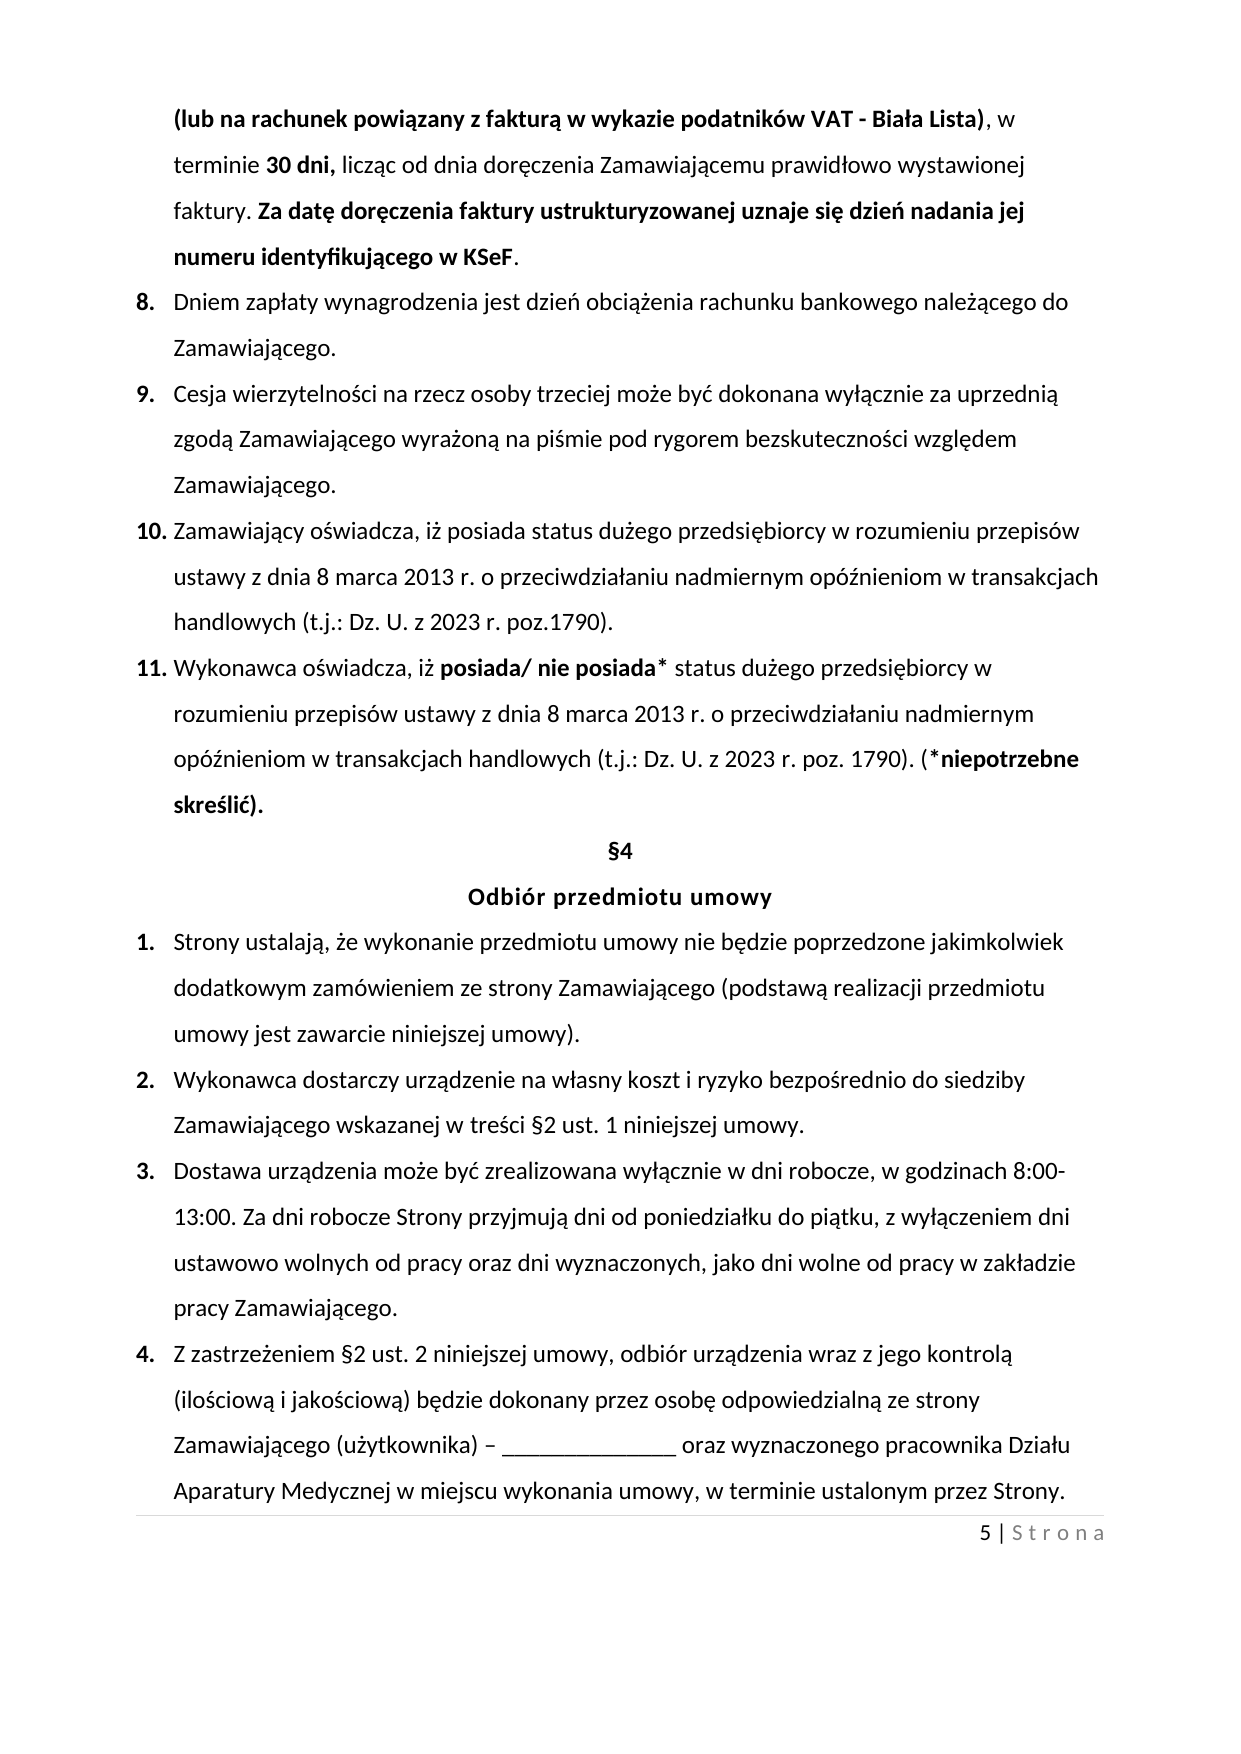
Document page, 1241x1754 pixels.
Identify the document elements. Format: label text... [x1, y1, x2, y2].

list Dniem zapłaty wynagrodzenia jest dzień obciążenia rachunku bankowego należącego do Zamawiającego. [136, 286, 1104, 363]
list Strony ustalają, że wykonanie przedmiotu umowy nie będzie poprzedzone jakimkolwiek dodatkowym zamówieniem ze strony Zamawiającego (podstawą realizacji przedmiotu umowy jest zawarcie niniejszej umowy). [136, 927, 1104, 1048]
list Cesja wierzytelności na rzecz osoby trzeciej może być dokonana wyłącznie za uprzednią zgodą Zamawiającego wyrażoną na piśmie pod rygorem bezskuteczności względem Zamawiającego. [136, 378, 1104, 500]
list Dostawa urządzenia może być zrealizowana wyłącznie w dni robocze, w godzinach 8:00-13:00. Za dni robocze Strony przyjmują dni od poniedziałku do piątku, z wyłączeniem dni ustawowo wolnych od pracy oraz dni wyznaczonych, jako dni wolne od pracy w zakładzie pracy Zamawiającego. [136, 1155, 1104, 1323]
list Zamawiający oświadcza, iż posiada status dużego przedsiębiorcy w rozumieniu przepisów ustawy z dnia 8 marca 2013 r. o przeciwdziałaniu nadmiernym opóźnieniom w transakcjach handlowych (t.j.: Dz. U. z 2023 r. poz.1790). [136, 515, 1104, 637]
subtitle Odbiór przedmiotu umowy [136, 881, 1104, 911]
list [136, 103, 1104, 271]
list Wykonawca oświadcza, iż posiada/ nie posiada* status dużego przedsiębiorcy w rozumieniu przepisów ustawy z dnia 8 marca 2013 r. o przeciwdziałaniu nadmiernym opóźnieniom w transakcjach handlowych (t.j.: Dz. U. z 2023 r. poz. 1790). (*niepotrzebne skreślić). [136, 652, 1104, 820]
list Z zastrzeżeniem §2 ust. 2 niniejszej umowy, odbiór urządzenia wraz z jego kontrolą (ilościową i jakościową) będzie dokonany przez osobę odpowiedzialną ze strony Zamawiającego (użytkownika) – ______________ oraz wyznaczonego pracownika Działu Aparatury Medycznej w miejscu wykonania umowy, w terminie ustalonym przez Strony. [136, 1338, 1104, 1506]
list Wykonawca dostarczy urządzenie na własny koszt i ryzyko bezpośrednio do siedziby Zamawiającego wskazanej w treści §2 ust. 1 niniejszej umowy. [136, 1064, 1104, 1140]
subtitle §4 [136, 835, 1104, 866]
